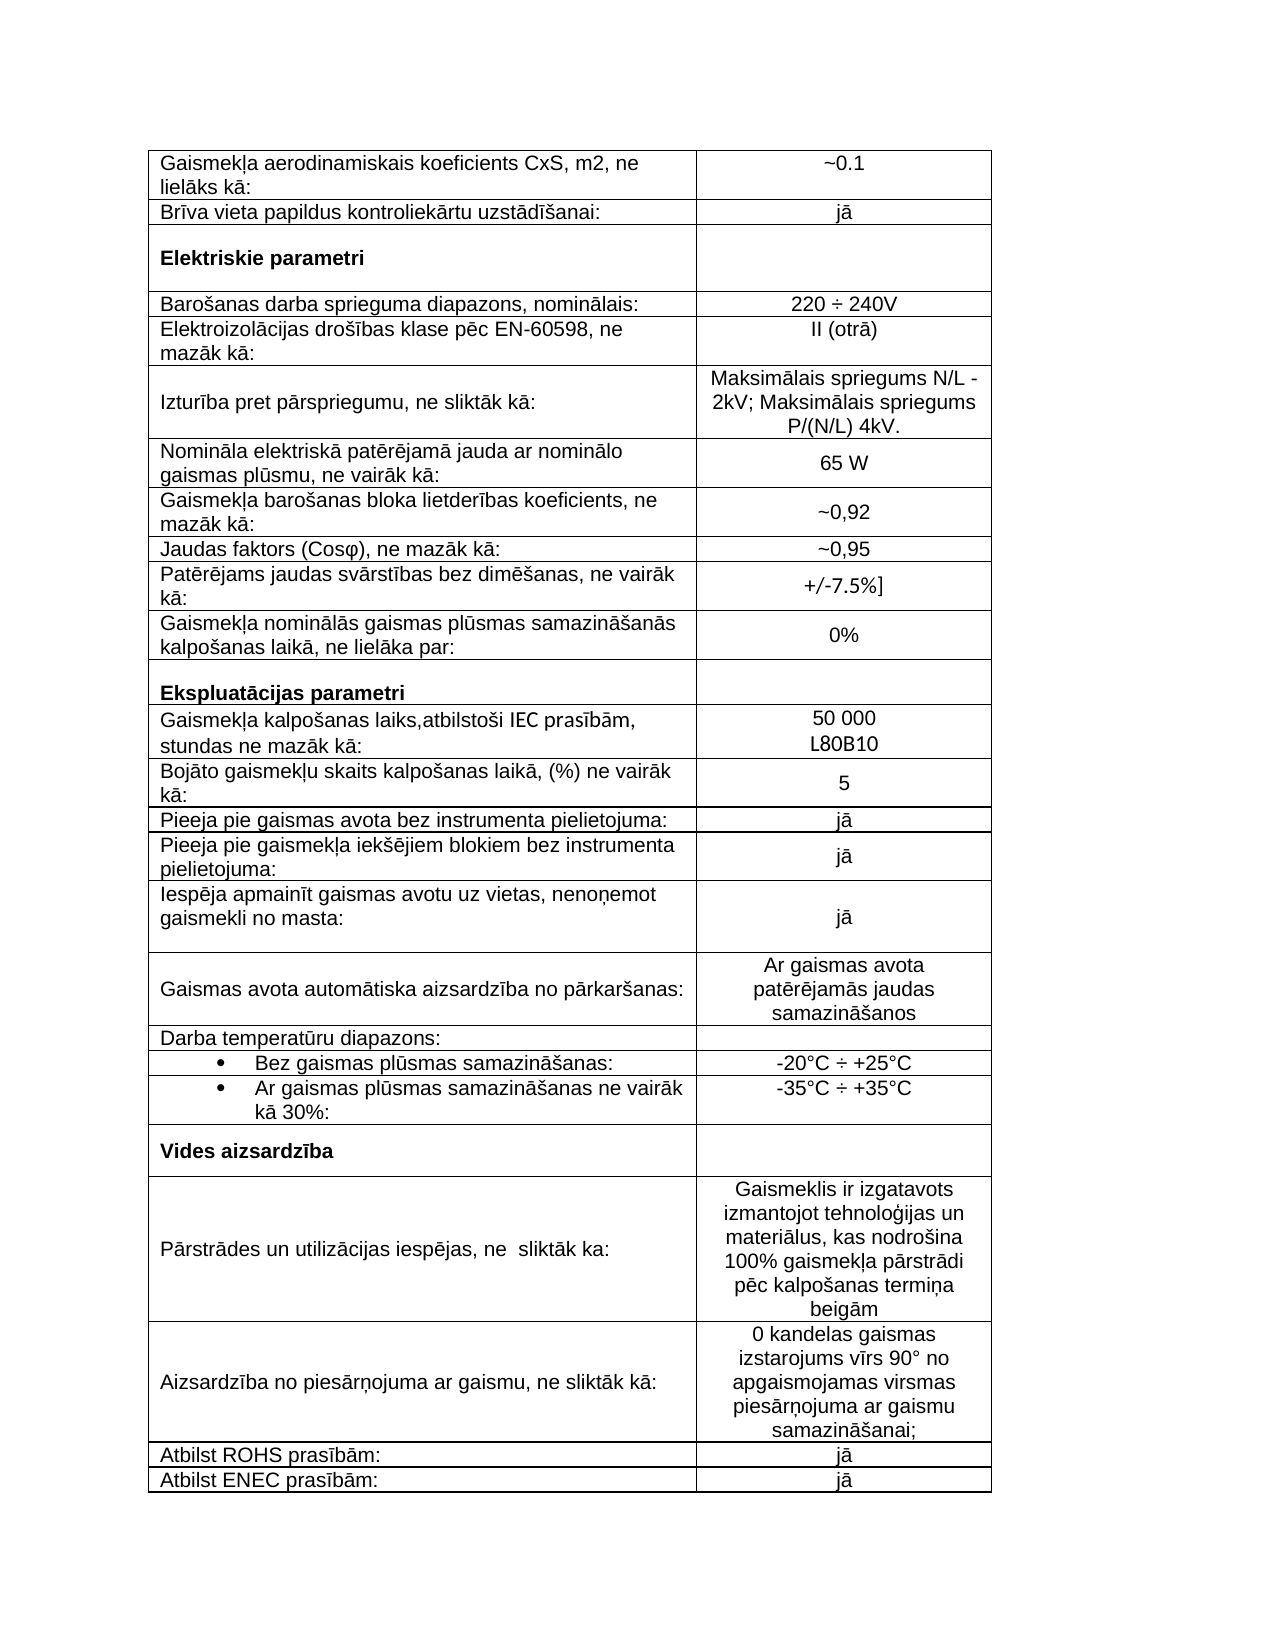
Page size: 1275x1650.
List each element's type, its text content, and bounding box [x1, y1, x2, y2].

table_cell Pārstrādes un utilizācijas iespējas, ne sliktāk ka: [149, 1177, 696, 1321]
table_cell Ar gaismas avota patērējamās jaudas samazināšanos [697, 953, 991, 1025]
table_cell Bez gaismas plūsmas samazināšanas: [149, 1051, 696, 1075]
table_cell Gaismekļa nominālās gaismas plūsmas samazināšanās kalpošanas laikā, ne lielāka par: [149, 611, 696, 658]
table_cell jā [697, 833, 991, 880]
table_cell 0 kandelas gaismas izstarojums vīrs 90° no apgaismojamas virsmas piesārņojuma ar gaismu samazināšanai; [697, 1322, 991, 1441]
table_cell Darba temperatūru diapazons: [149, 1026, 696, 1050]
table_cell Bojāto gaismekļu skaits kalpošanas laikā, (%) ne vairāk kā: [149, 759, 696, 806]
table_cell Elektriskie parametri [149, 225, 696, 291]
table_cell Patērējams jaudas svārstības bez dimēšanas, ne vairāk kā: [149, 562, 696, 609]
table_cell Maksimālais spriegums N/L - 2kV; Maksimālais spriegums P/(N/L) 4kV. [697, 366, 991, 438]
table_cell Gaismekļa barošanas bloka lietderības koeficients, ne mazāk kā: [149, 488, 696, 536]
table_cell Izturība pret pārspriegumu, ne sliktāk kā: [149, 366, 696, 438]
table_cell Elektroizolācijas drošības klase pēc EN-60598, ne mazāk kā: [149, 317, 696, 365]
table_cell 65 W [697, 439, 991, 487]
table_cell [697, 1125, 991, 1176]
table_cell Gaismeklis ir izgatavots izmantojot tehnoloģijas un materiālus, kas nodrošina 100% gaismekļa pārstrādi pēc kalpošanas termiņa beigām [697, 1177, 991, 1321]
table_cell [697, 225, 991, 291]
table_cell Gaismas avota automātiska aizsardzība no pārkaršanas: [149, 953, 696, 1025]
table_cell Gaismekļa kalpošanas laiks,atbilstoši IEC prasībām, stundas ne mazāk kā: [149, 705, 696, 757]
table_cell 50 000 L80B10 [697, 705, 991, 757]
table_cell Pieeja pie gaismekļa iekšējiem blokiem bez instrumenta pielietojuma: [149, 833, 696, 880]
table_cell jā [697, 1443, 991, 1466]
table_cell 0% [697, 611, 991, 658]
table_cell Brīva vieta papildus kontroliekārtu uzstādīšanai: [149, 200, 696, 224]
table_cell -35°C ÷ +35°C [697, 1076, 991, 1124]
table_cell Iespēja apmainīt gaismas avotu uz vietas, nenoņemot gaismekli no masta: [149, 881, 696, 952]
table_cell -20°C ÷ +25°C [697, 1051, 991, 1075]
table_cell [697, 660, 991, 704]
table_cell Pieeja pie gaismas avota bez instrumenta pielietojuma: [149, 808, 696, 831]
table_cell Vides aizsardzība [149, 1125, 696, 1176]
table_cell Atbilst ENEC prasībām: [149, 1468, 696, 1491]
table_cell 5 [697, 759, 991, 806]
table_cell jā [697, 808, 991, 831]
table_cell jā [697, 1468, 991, 1491]
table_cell jā [697, 881, 991, 952]
table_cell Gaismekļa aerodinamiskais koeficients CxS, m2, ne lielāks kā: [149, 151, 696, 199]
table_cell ~0,95 [697, 537, 991, 561]
table_cell [697, 1026, 991, 1050]
table_cell jā [697, 200, 991, 224]
table_cell ~0,92 [697, 488, 991, 536]
table_cell Barošanas darba sprieguma diapazons, nominālais: [149, 292, 696, 316]
table_cell Ekspluatācijas parametri [149, 660, 696, 704]
table_cell Ar gaismas plūsmas samazināšanas ne vairāk kā 30%: [149, 1076, 696, 1124]
table_cell 220 ÷ 240V [697, 292, 991, 316]
table_cell Atbilst ROHS prasībām: [149, 1443, 696, 1466]
table_cell II (otrā) [697, 317, 991, 365]
table_cell Nomināla elektriskā patērējamā jauda ar nominālo gaismas plūsmu, ne vairāk kā: [149, 439, 696, 487]
table_cell Aizsardzība no piesārņojuma ar gaismu, ne sliktāk kā: [149, 1322, 696, 1441]
table_cell ~0.1 [697, 151, 991, 199]
table_cell +/-7.5%] [697, 562, 991, 609]
table_cell Jaudas faktors (Cosφ), ne mazāk kā: [149, 537, 696, 561]
